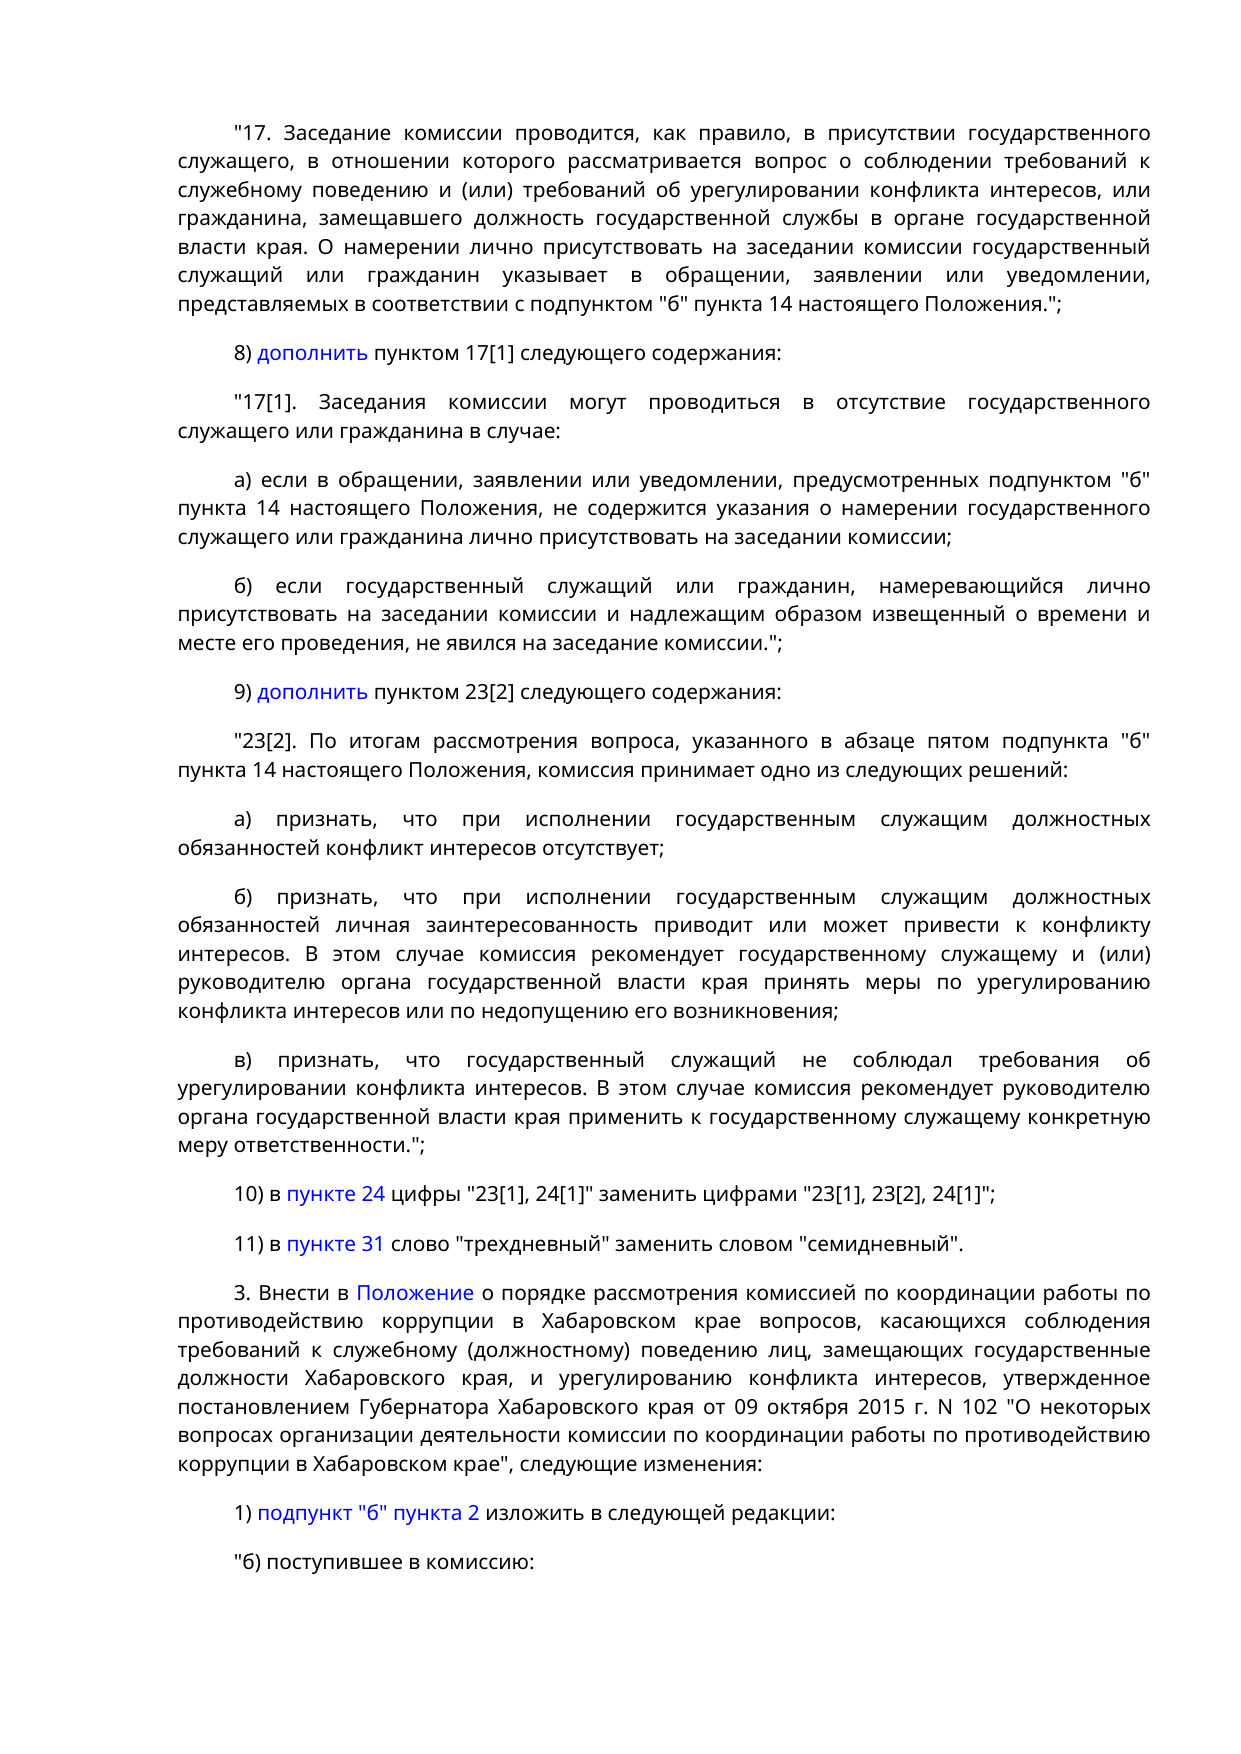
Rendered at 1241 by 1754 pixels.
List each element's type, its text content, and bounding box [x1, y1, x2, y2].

text а) признать, что при исполнении государственным служащим должностных обязанностей конфликт интересов отсутствует; [177, 804, 1152, 861]
text 11) в пункте 31 слово "трехдневный" заменить словом "семидневный". [177, 1229, 1152, 1257]
text "17. Заседание комиссии проводится, как правило, в присутствии государственного служащего, в отношении которого рассматривается вопрос о соблюдении требований к служебному поведению и (или) требований об урегулировании конфликта интересов, или гражданина, замещавшего должность государственной службы в органе государственной власти края. О намерении лично присутствовать на заседании комиссии государственный служащий или гражданин указывает в обращении, заявлении или уведомлении, представляемых в соответствии с подпунктом "б" пункта 14 настоящего Положения."; [177, 118, 1152, 317]
text б) признать, что при исполнении государственным служащим должностных обязанностей личная заинтересованность приводит или может привести к конфликту интересов. В этом случае комиссия рекомендует государственному служащему и (или) руководителю органа государственной власти края принять меры по урегулированию конфликта интересов или по недопущению его возникновения; [177, 882, 1152, 1024]
text 1) подпункт "б" пункта 2 изложить в следующей редакции: [177, 1498, 1152, 1526]
text "б) поступившее в комиссию: [177, 1547, 1152, 1576]
text 9) дополнить пунктом 23[2] следующего содержания: [177, 677, 1152, 706]
text "23[2]. По итогам рассмотрения вопроса, указанного в абзаце пятом подпункта "б" пункта 14 настоящего Положения, комиссия принимает одно из следующих решений: [177, 727, 1152, 783]
text а) если в обращении, заявлении или уведомлении, предусмотренных подпунктом "б" пункта 14 настоящего Положения, не содержится указания о намерении государственного служащего или гражданина лично присутствовать на заседании комиссии; [177, 465, 1152, 550]
text в) признать, что государственный служащий не соблюдал требования об урегулировании конфликта интересов. В этом случае комиссия рекомендует руководителю органа государственной власти края применить к государственному служащему конкретную меру ответственности."; [177, 1045, 1152, 1159]
text 8) дополнить пунктом 17[1] следующего содержания: [177, 338, 1152, 366]
text 10) в пункте 24 цифры "23[1], 24[1]" заменить цифрами "23[1], 23[2], 24[1]"; [177, 1179, 1152, 1208]
text б) если государственный служащий или гражданин, намеревающийся лично присутствовать на заседании комиссии и надлежащим образом извещенный о времени и месте его проведения, не явился на заседание комиссии."; [177, 571, 1152, 656]
text "17[1]. Заседания комиссии могут проводиться в отсутствие государственного служащего или гражданина в случае: [177, 387, 1152, 444]
text 3. Внести в Положение о порядке рассмотрения комиссией по координации работы по противодействию коррупции в Хабаровском крае вопросов, касающихся соблюдения требований к служебному (должностному) поведению лиц, замещающих государственные должности Хабаровского края, и урегулированию конфликта интересов, утвержденное постановлением Губернатора Хабаровского края от 09 октября 2015 г. N 102 "О некоторых вопросах организации деятельности комиссии по координации работы по противодействию коррупции в Хабаровском крае", следующие изменения: [177, 1278, 1152, 1477]
